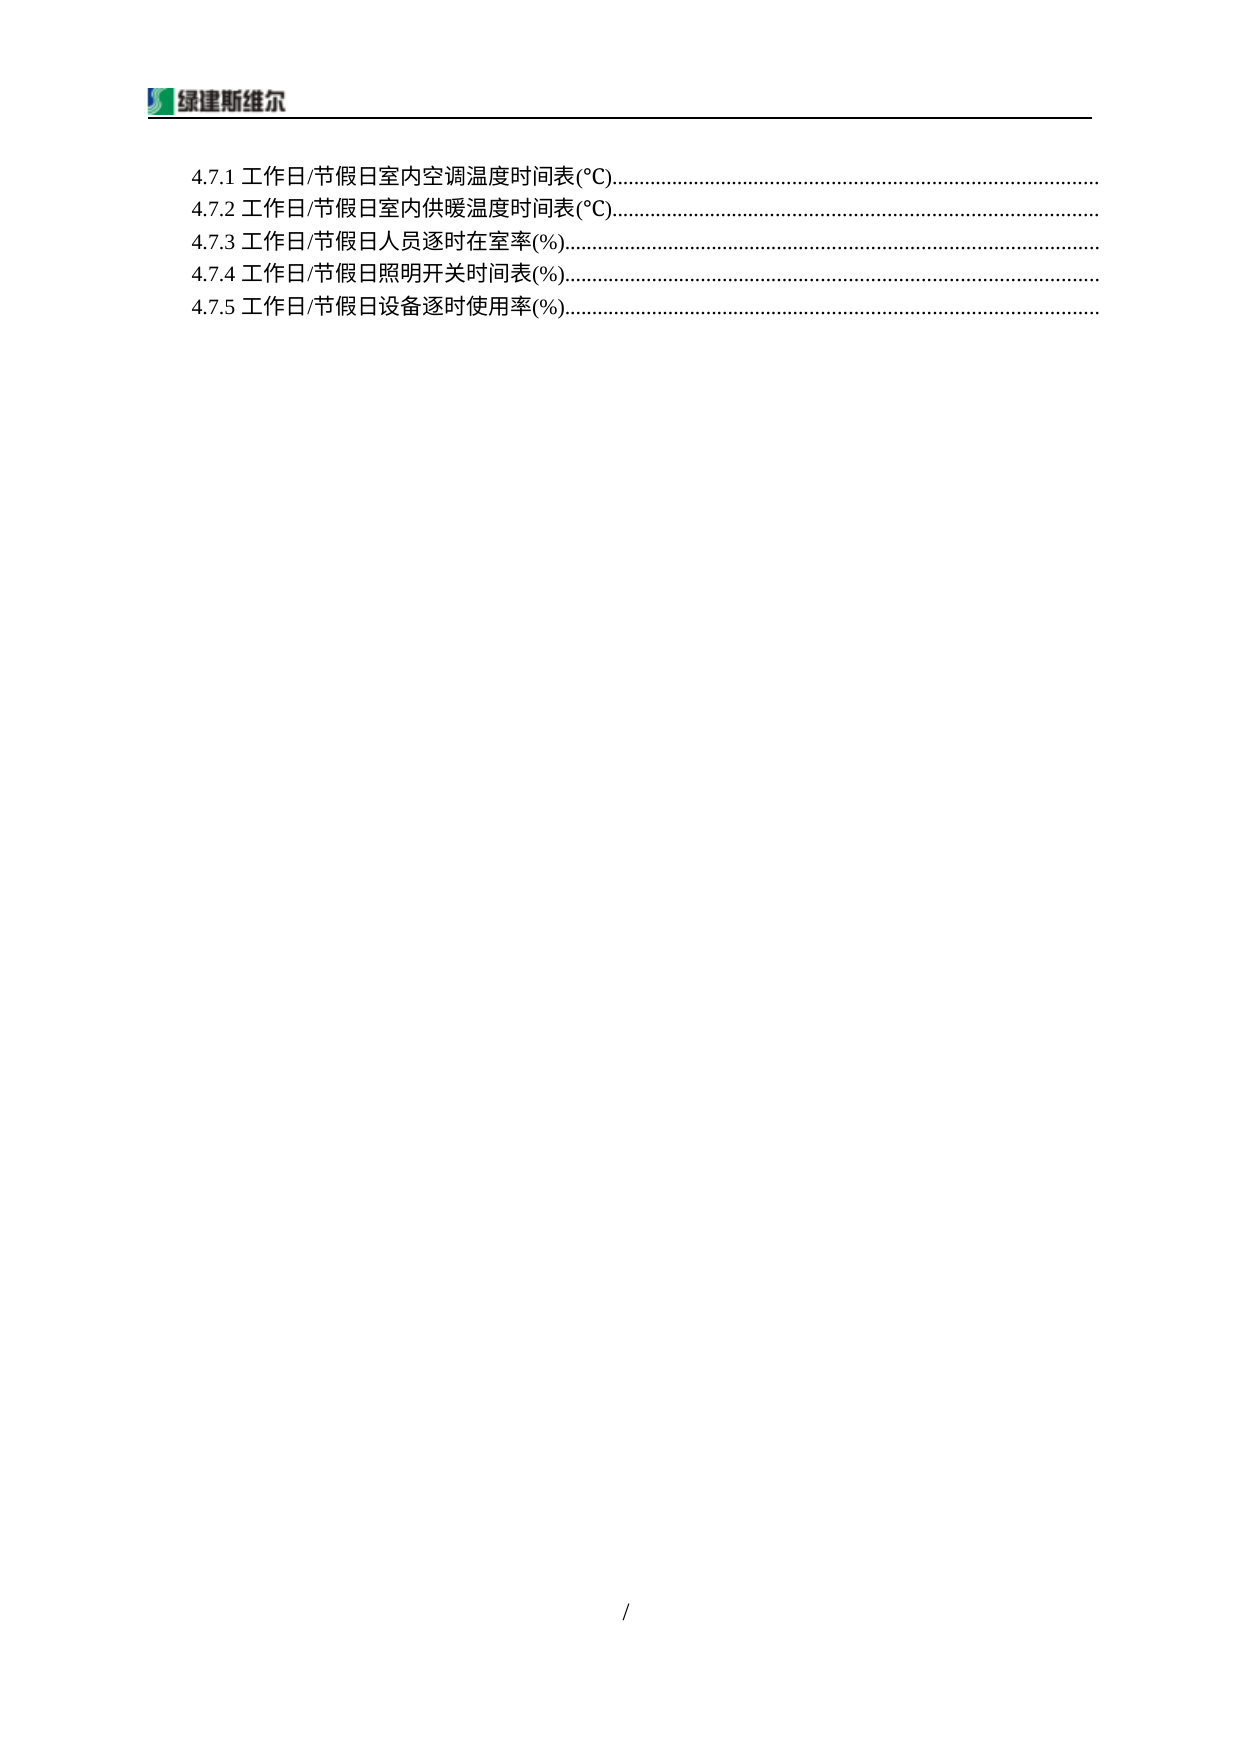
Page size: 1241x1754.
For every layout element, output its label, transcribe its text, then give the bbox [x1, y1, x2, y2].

text 4.7.1 工作日/节假日室内空调温度时间表(℃) 23 [169, 158, 1092, 191]
text 4.7.3 工作日/节假日人员逐时在室率(%) 23 [169, 223, 1092, 256]
text 4.7.2 工作日/节假日室内供暖温度时间表(℃) 23 [169, 191, 1092, 223]
picture [147, 88, 289, 115]
text 4.7.5 工作日/节假日设备逐时使用率(%) 23 [169, 288, 1092, 321]
text 4.7.4 工作日/节假日照明开关时间表(%) 23 [169, 256, 1092, 288]
